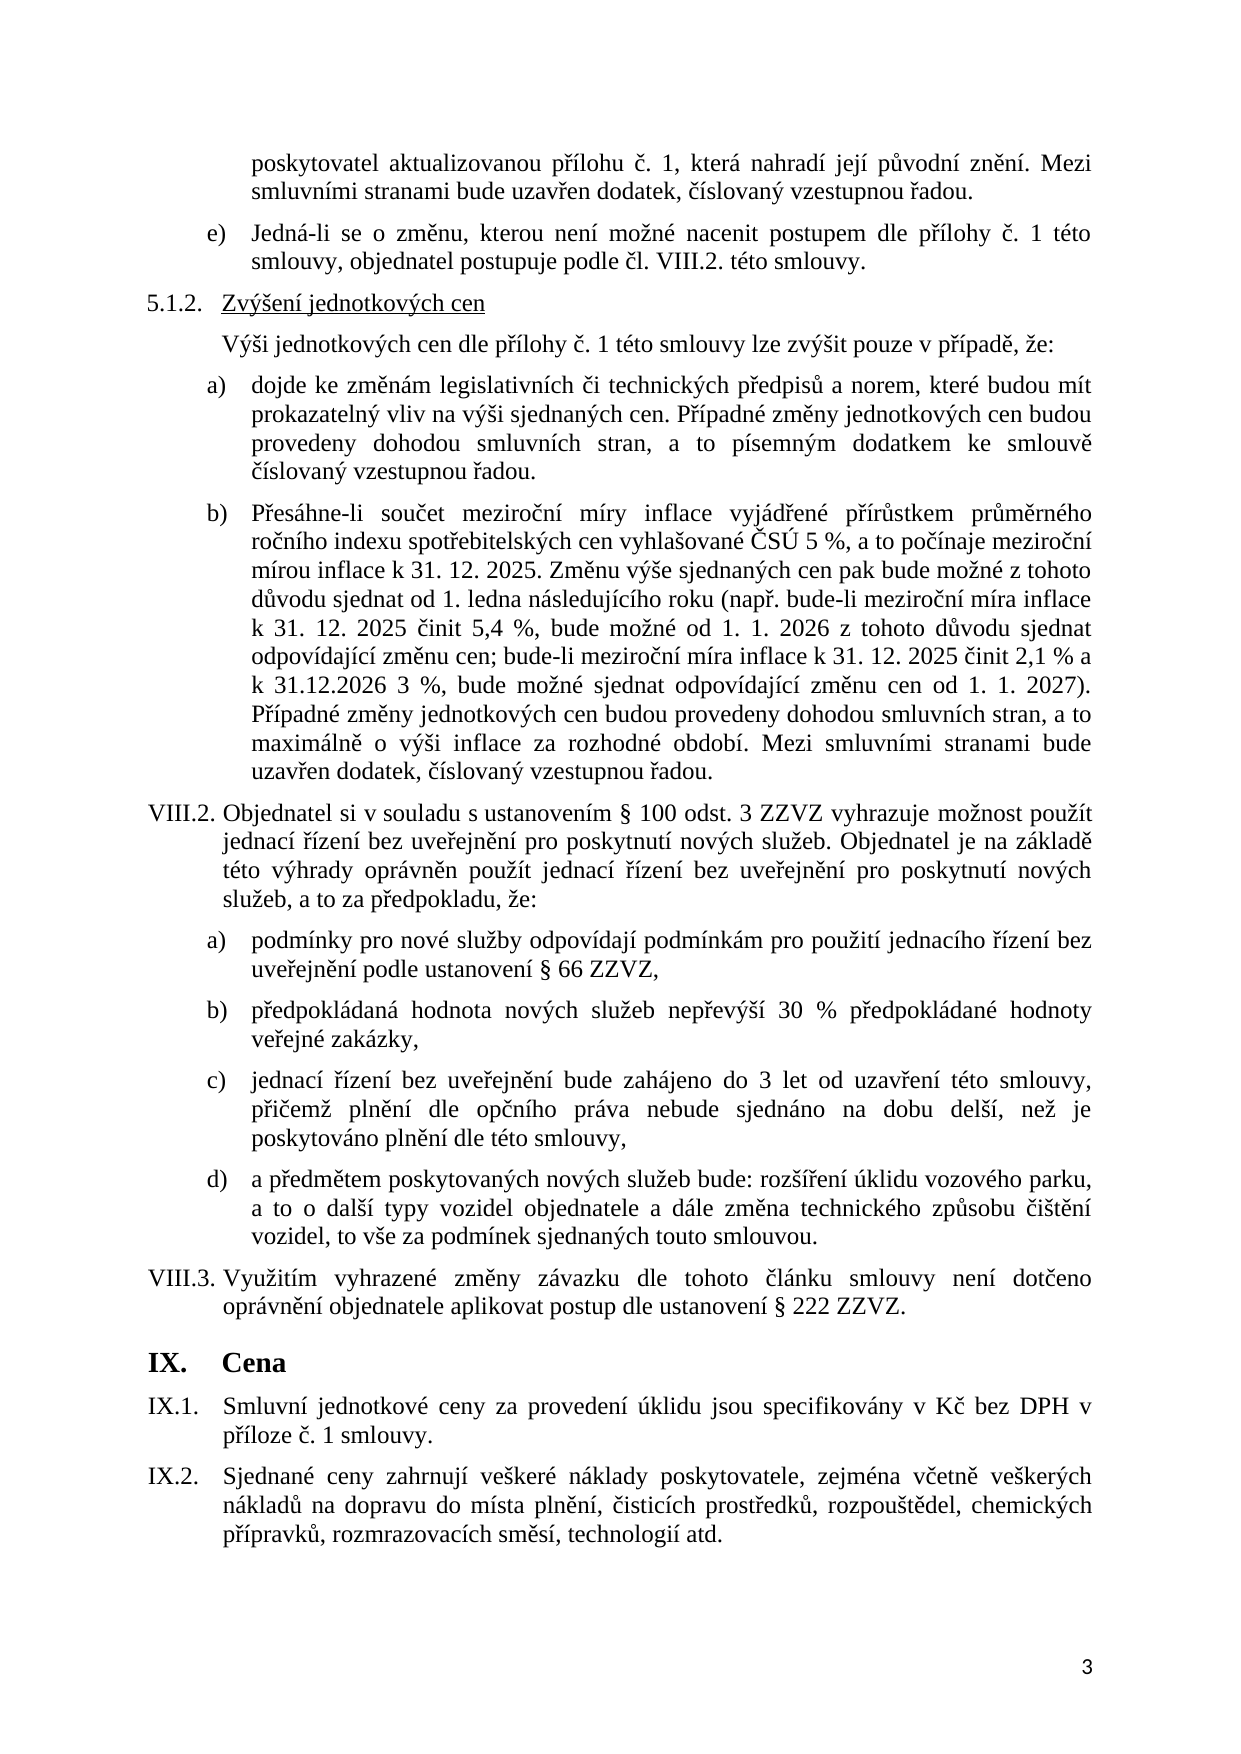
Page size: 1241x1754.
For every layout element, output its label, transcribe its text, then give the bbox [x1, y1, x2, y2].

list podmínky pro nové služby odpovídají podmínkám pro použití jednacího řízení bez uveřejnění podle ustanovení § 66 ZZVZ, [207, 925, 1093, 983]
list předpokládaná hodnota nových služeb nepřevýší 30 % předpokládané hodnoty veřejné zakázky, [207, 995, 1093, 1053]
list Objednatel si v souladu s ustanovením § 100 odst. 3 ZZVZ vyhrazuje možnost použít jednací řízení bez uveřejnění pro poskytnutí nových služeb. Objednatel je na základě této výhrady oprávněn použít jednací řízení bez uveřejnění pro poskytnutí nových služeb, a to za předpokladu, že: [148, 798, 1093, 913]
list jednací řízení bez uveřejnění bude zahájeno do 3 let od uzavření této smlouvy, přičemž plnění dle opčního práva nebude sjednáno na dobu delší, než je poskytováno plnění dle této smlouvy, [207, 1065, 1093, 1151]
text Výši jednotkových cen dle přílohy č. 1 této smlouvy lze zvýšit pouze v případě, že: [221, 329, 1093, 358]
list Využitím vyhrazené změny závazku dle tohoto článku smlouvy není dotčeno oprávnění objednatele aplikovat postup dle ustanovení § 222 ZZVZ. [148, 1263, 1093, 1320]
list dojde ke změnám legislativních či technických předpisů a norem, které budou mít prokazatelný vliv na výši sjednaných cen. Případné změny jednotkových cen budou provedeny dohodou smluvních stran, a to písemným dodatkem ke smlouvě číslovaný vzestupnou řadou. [207, 370, 1093, 485]
list Přesáhne-li součet meziroční míry inflace vyjádřené přírůstkem průměrného ročního indexu spotřebitelských cen vyhlašované ČSÚ 5 %, a to počínaje meziroční mírou inflace k 31. 12. 2025. Změnu výše sjednaných cen pak bude možné z tohoto důvodu sjednat od 1. ledna následujícího roku (např. bude-li meziroční míra inflace k 31. 12. 2025 činit 5,4 %, bude možné od 1. 1. 2026 z tohoto důvodu sjednat odpovídající změnu cen; bude-li meziroční míra inflace k 31. 12. 2025 činit 2,1 % a k 31.12.2026 3 %, bude možné sjednat odpovídající změnu cen od 1. 1. 2027). Případné změny jednotkových cen budou provedeny dohodou smluvních stran, a to maximálně o výši inflace za rozhodné období. Mezi smluvními stranami bude uzavřen dodatek, číslovaný vzestupnou řadou. [207, 498, 1093, 785]
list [207, 148, 1093, 205]
list Zvýšení jednotkových cen [146, 288, 1093, 316]
list Jedná-li se o změnu, kterou není možné nacenit postupem dle přílohy č. 1 této smlouvy, objednatel postupuje podle čl. 5.2. této smlouvy. [207, 218, 1093, 275]
list a předmětem poskytovaných nových služeb bude: rozšíření úklidu vozového parku, a to o další typy vozidel objednatele a dále změna technického způsobu čištění vozidel, to vše za podmínek sjednaných touto smlouvou. [207, 1164, 1093, 1250]
list Cena [148, 1345, 1093, 1379]
list Sjednané ceny zahrnují veškeré náklady poskytovatele, zejména včetně veškerých nákladů na dopravu do místa plnění, čisticích prostředků, rozpouštědel, chemických přípravků, rozmrazovacích směsí, technologií atd. [148, 1461, 1093, 1547]
list Smluvní jednotkové ceny za provedení úklidu jsou specifikovány v Kč bez DPH v příloze č. 1 smlouvy. [148, 1391, 1093, 1449]
